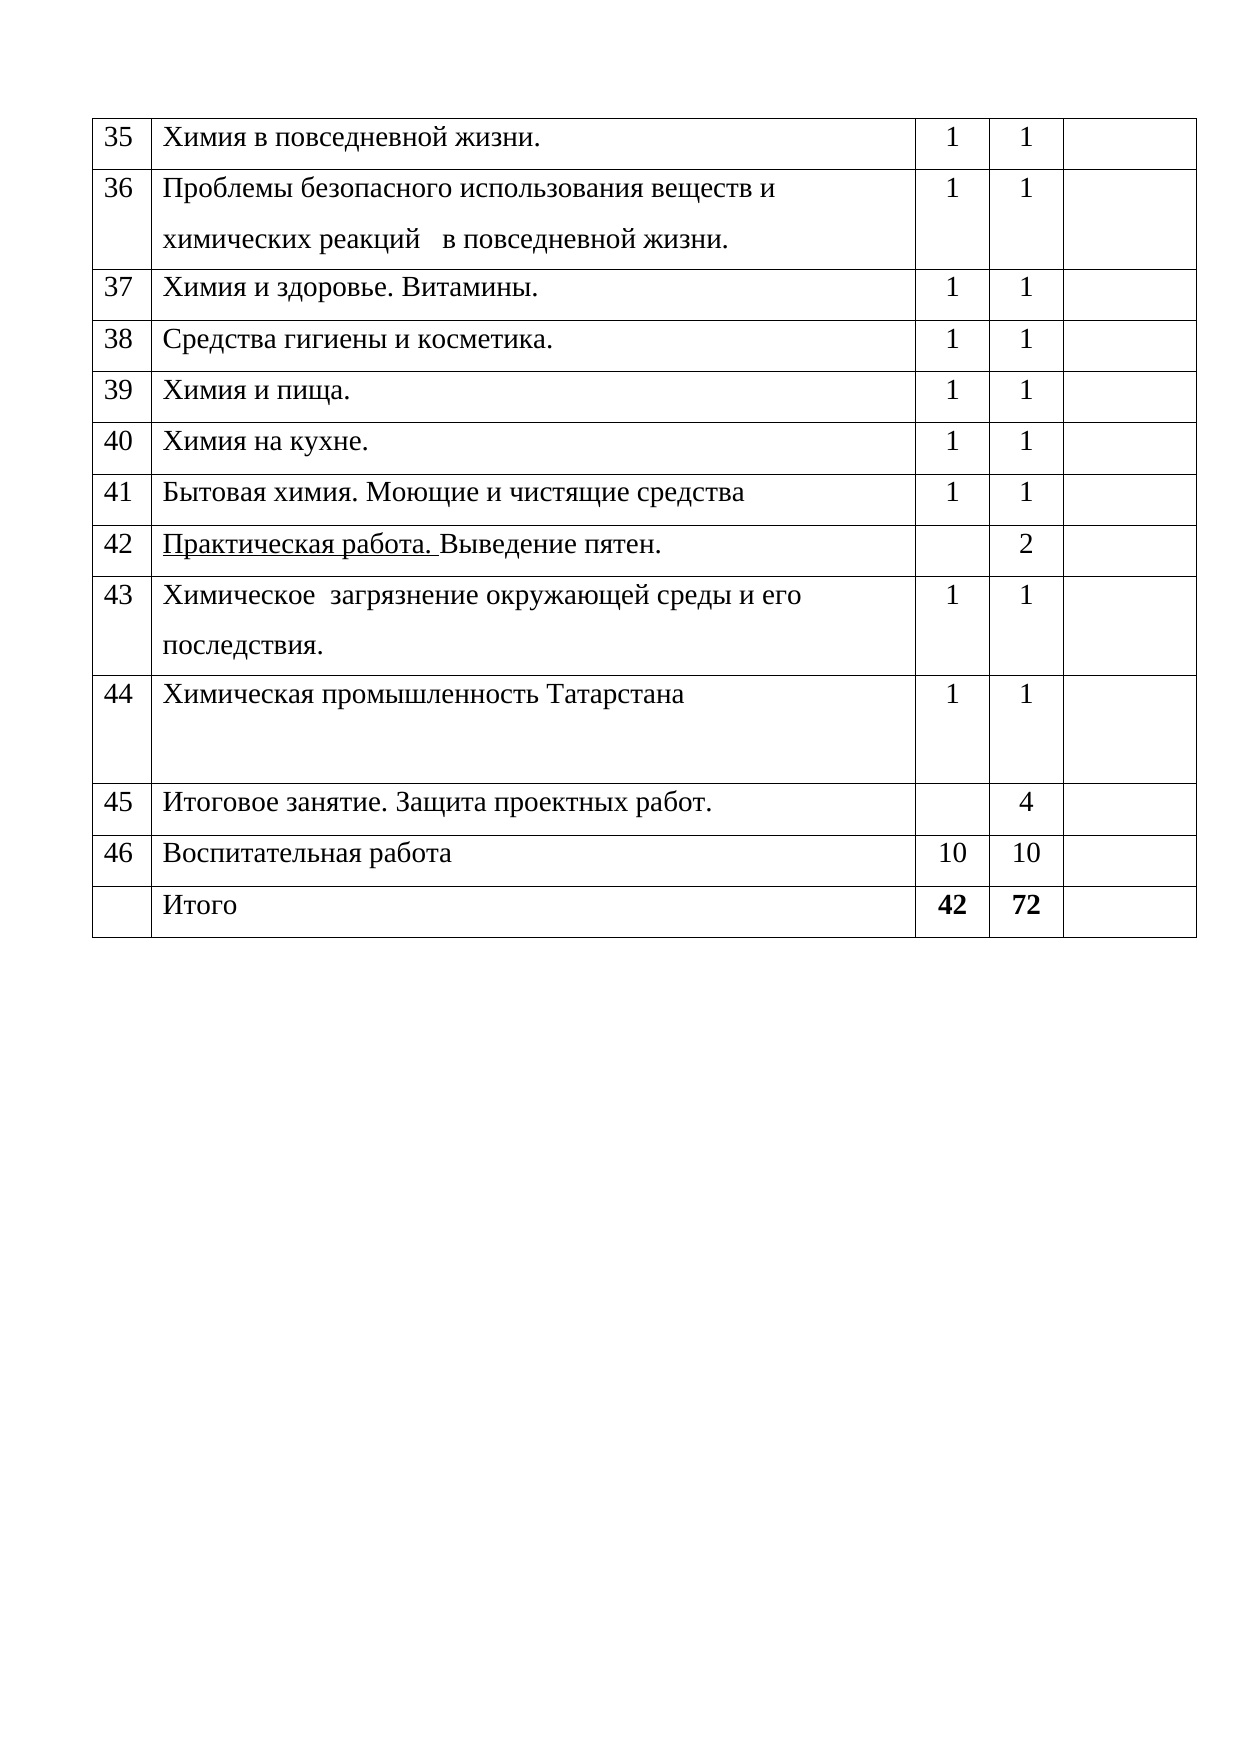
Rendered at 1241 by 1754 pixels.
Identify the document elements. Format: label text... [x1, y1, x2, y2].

table_cell 36 [93, 170, 151, 268]
table_cell Итого [152, 887, 915, 937]
table_cell 35 [93, 119, 151, 169]
table_cell [1064, 526, 1196, 576]
table_cell 44 [93, 676, 151, 783]
table_cell 38 [93, 321, 151, 371]
table_cell Химия и пища. [152, 372, 915, 422]
table_cell 37 [93, 270, 151, 320]
table_cell 1 [916, 372, 989, 422]
table_cell 1 [916, 270, 989, 320]
table_cell 2 [990, 526, 1063, 576]
table_cell 1 [990, 270, 1063, 320]
table_cell [1064, 577, 1196, 675]
table_cell 10 [916, 836, 989, 886]
table_cell 1 [916, 676, 989, 783]
table_cell 43 [93, 577, 151, 675]
table_cell 1 [990, 475, 1063, 525]
table_cell 1 [916, 577, 989, 675]
table_cell 42 [916, 887, 989, 937]
table_cell 1 [990, 170, 1063, 268]
table_cell Практическая работа. Выведение пятен. [152, 526, 915, 576]
table_cell Химия и здоровье. Витамины. [152, 270, 915, 320]
table_cell 45 [93, 784, 151, 834]
table_cell [916, 526, 989, 576]
table_cell [1064, 784, 1196, 834]
table_cell Химия на кухне. [152, 423, 915, 473]
table_cell [1064, 836, 1196, 886]
table_cell 46 [93, 836, 151, 886]
table_cell Химия в повседневной жизни. [152, 119, 915, 169]
table_cell 1 [916, 170, 989, 268]
table_cell 41 [93, 475, 151, 525]
table_cell 1 [916, 423, 989, 473]
table_cell 1 [916, 119, 989, 169]
table_cell [1064, 423, 1196, 473]
table_cell [1064, 372, 1196, 422]
table_cell 1 [990, 423, 1063, 473]
table_cell [1064, 170, 1196, 268]
table_cell Проблемы безопасного использования веществ и химических реакций в повседневной жизни. [152, 170, 915, 268]
table_cell [916, 784, 989, 834]
table_cell [93, 887, 151, 937]
table_cell 1 [990, 577, 1063, 675]
table_cell Бытовая химия. Моющие и чистящие средства [152, 475, 915, 525]
table_cell 1 [916, 321, 989, 371]
table_cell Средства гигиены и косметика. [152, 321, 915, 371]
table_cell Химическая промышленность Татарстана [152, 676, 915, 783]
table_cell 10 [990, 836, 1063, 886]
table_cell 1 [990, 321, 1063, 371]
table_cell 40 [93, 423, 151, 473]
table_cell Воспитательная работа [152, 836, 915, 886]
table_cell 1 [990, 119, 1063, 169]
table_cell [1064, 676, 1196, 783]
table_cell 1 [990, 372, 1063, 422]
table_cell 39 [93, 372, 151, 422]
table_cell 72 [990, 887, 1063, 937]
table_cell 42 [93, 526, 151, 576]
table_cell 1 [990, 676, 1063, 783]
table_cell [1064, 475, 1196, 525]
table_cell [1064, 119, 1196, 169]
table_cell [1064, 321, 1196, 371]
table_cell 4 [990, 784, 1063, 834]
table_cell [1064, 270, 1196, 320]
table_cell Итоговое занятие. Защита проектных работ. [152, 784, 915, 834]
table_cell Химическое загрязнение окружающей среды и его последствия. [152, 577, 915, 675]
table_cell [1064, 887, 1196, 937]
table_cell 1 [916, 475, 989, 525]
